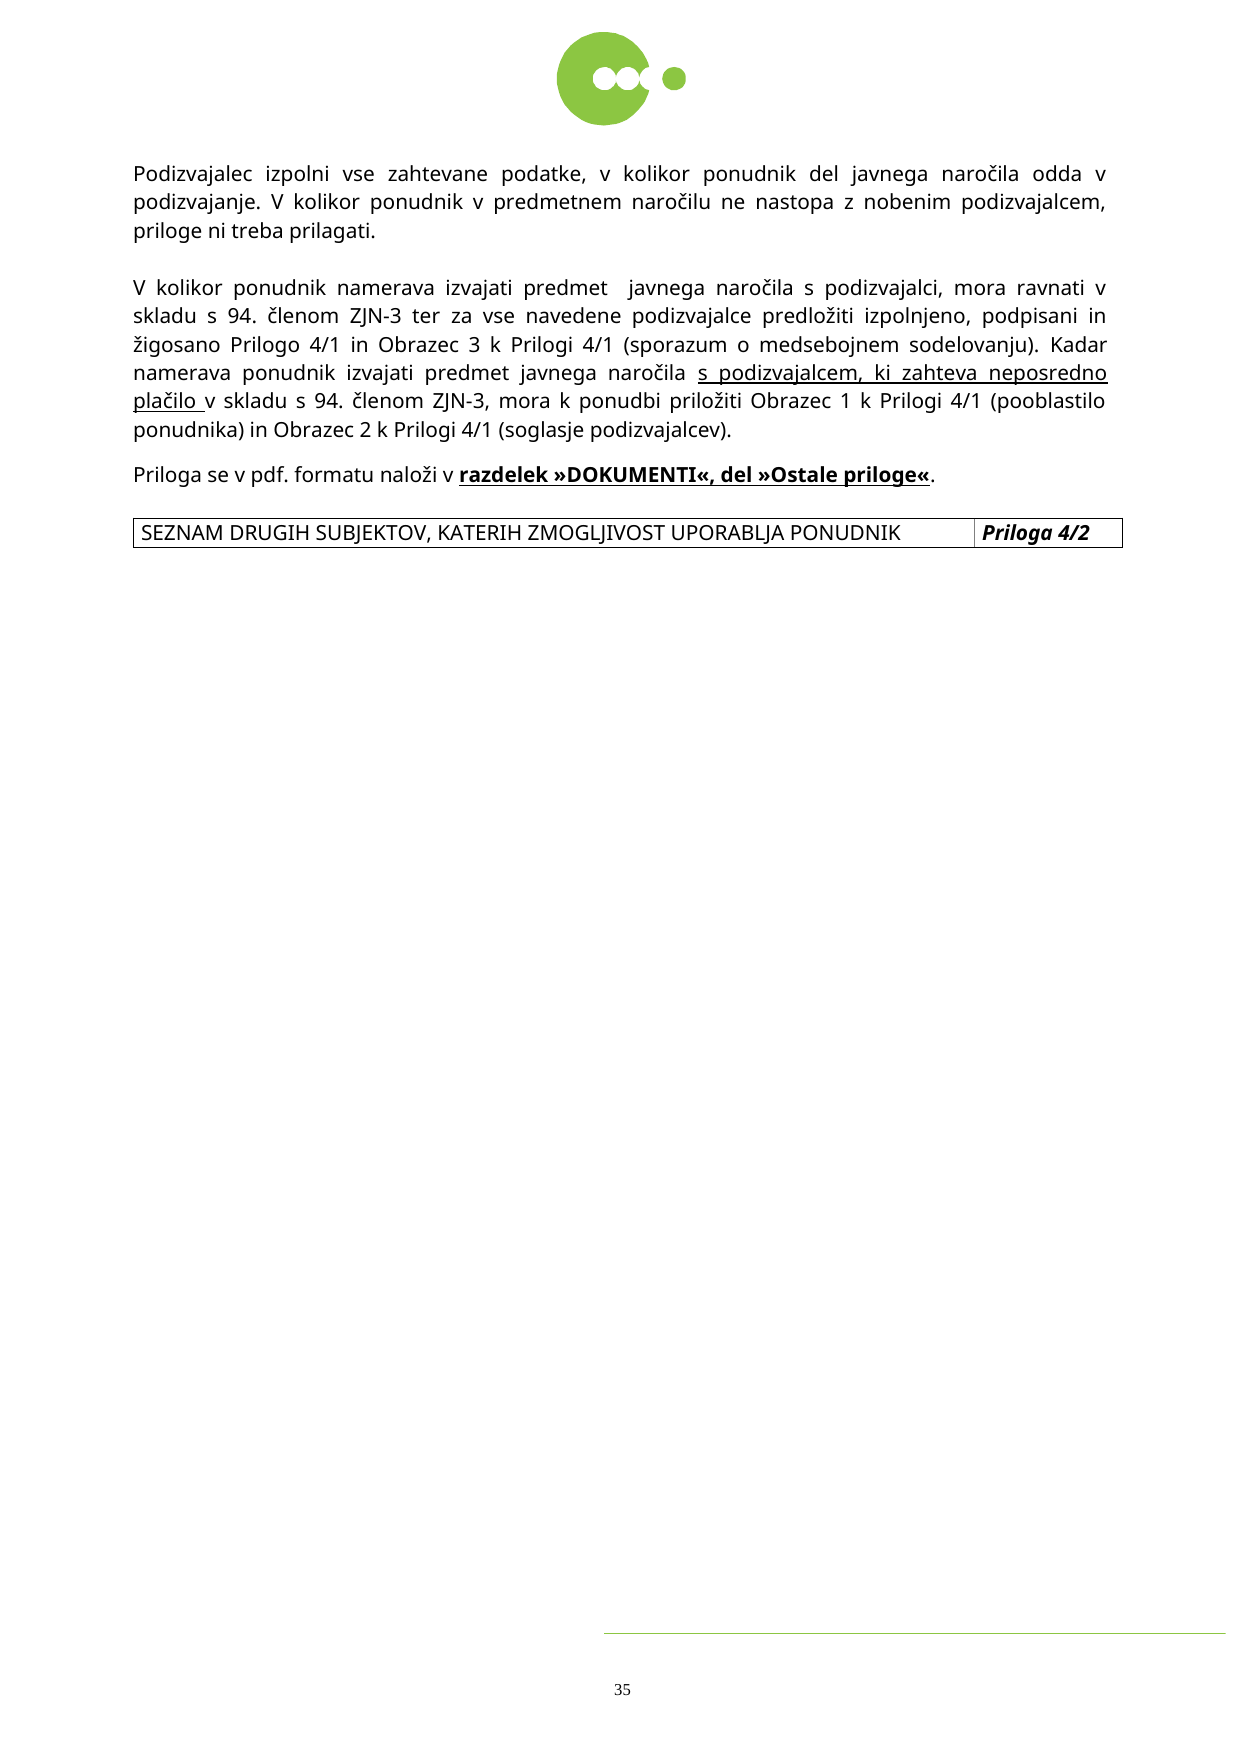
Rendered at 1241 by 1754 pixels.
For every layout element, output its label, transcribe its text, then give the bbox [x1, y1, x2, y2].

table_header Priloga 4/2 [975, 519, 1122, 547]
text V kolikor ponudnik namerava izvajati predmet javnega naročila s podizvajalci, mora ravnati v skladu s 94. členom ZJN-3 ter za vse navedene podizvajalce predložiti izpolnjeno, podpisani in žigosano Prilogo 4/1 in Obrazec 3 k Prilogi 4/1 (sporazum o medsebojnem sodelovanju). Kadar namerava ponudnik izvajati predmet javnega naročila s podizvajalcem, ki zahteva neposredno plačilo v skladu s 94. členom ZJN-3, mora k ponudbi priložiti Obrazec 1 k Prilogi 4/1 (pooblastilo ponudnika) in Obrazec 2 k Prilogi 4/1 (soglasje podizvajalcev). [133, 273, 1107, 443]
table_header SEZNAM DRUGIH SUBJEKTOV, KATERIH ZMOGLJIVOST UPORABLJA PONUDNIK [134, 519, 974, 547]
text Podizvajalec izpolni vse zahtevane podatke, v kolikor ponudnik del javnega naročila odda v podizvajanje. V kolikor ponudnik v predmetnem naročilu ne nastopa z nobenim podizvajalcem, priloge ni treba prilagati. [133, 159, 1107, 244]
text Priloga se v pdf. formatu naloži v razdelek »DOKUMENTI«, del »Ostale priloge«. [133, 461, 1107, 489]
